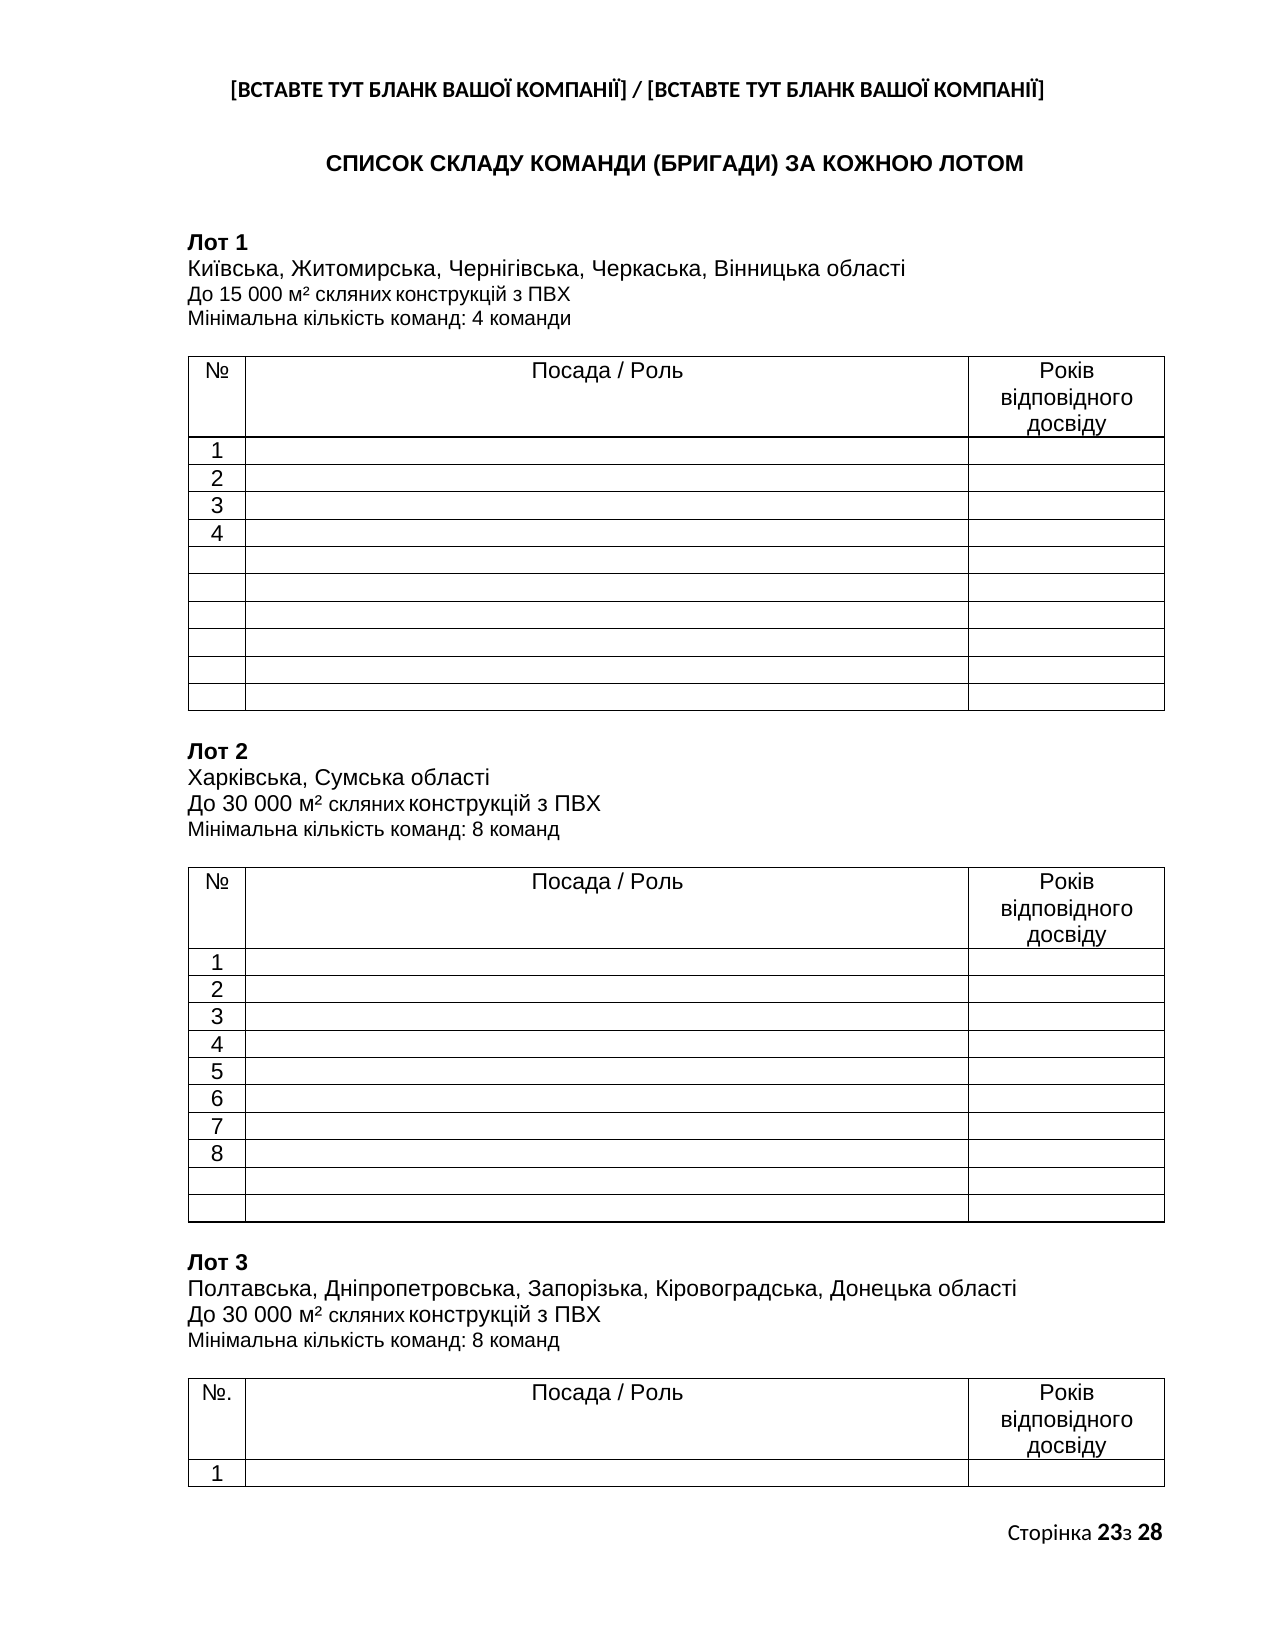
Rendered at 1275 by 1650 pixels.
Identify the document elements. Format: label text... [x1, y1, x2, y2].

table_cell [246, 438, 968, 464]
table_cell [246, 574, 968, 601]
table_cell [246, 657, 968, 683]
table_cell [969, 438, 1164, 464]
table_cell [246, 1168, 968, 1194]
table_cell [969, 1140, 1164, 1167]
table_header №. [189, 1379, 245, 1458]
table_cell [189, 657, 245, 683]
list СПИСОК СКЛАДУ КОМАНДИ (БРИГАДИ) ЗА КОЖНОЮ ЛОТОМ [187, 150, 1162, 176]
table_cell [246, 1113, 968, 1139]
table_cell [969, 949, 1164, 975]
table_header Років відповідного досвіду [969, 1379, 1164, 1458]
table_cell [246, 949, 968, 975]
table_cell [246, 1460, 968, 1486]
list Лот 1 [187, 229, 1162, 255]
table_cell 4 [189, 520, 245, 546]
table_cell [246, 547, 968, 573]
table_cell 1 [189, 949, 245, 975]
list Лот 2 [187, 738, 1162, 764]
table_cell [246, 1031, 968, 1057]
list Київська, Житомирська, Чернігівська, Черкаська, Вінницька області [187, 255, 1162, 282]
text До 15 000 м² скляних конструкцій з ПВХ [125, 282, 1144, 306]
list Полтавська, Дніпропетровська, Запорізька, Кіровоградська, Донецька області [187, 1275, 1162, 1301]
table_cell [969, 1003, 1164, 1029]
list Харківська, Сумська області [187, 764, 1162, 790]
table_cell 3 [189, 492, 245, 518]
table_cell [189, 1195, 245, 1221]
table_cell [246, 684, 968, 710]
table_header Посада / Роль [246, 357, 968, 436]
table_cell [969, 1031, 1164, 1057]
table_cell [969, 602, 1164, 628]
table_cell 1 [189, 1460, 245, 1486]
table_cell [189, 602, 245, 628]
table_cell [246, 465, 968, 491]
table_cell [969, 465, 1164, 491]
table_header Посада / Роль [246, 868, 968, 947]
table_header № [189, 868, 245, 947]
text Мінімальна кількість команд: 4 команди [125, 306, 1144, 330]
table_cell [246, 520, 968, 546]
table_cell [246, 602, 968, 628]
table_cell [969, 1195, 1164, 1221]
table_cell [246, 1195, 968, 1221]
table_cell 8 [189, 1140, 245, 1167]
table_cell 2 [189, 976, 245, 1002]
table_cell [969, 1113, 1164, 1139]
table_header Посада / Роль [246, 1379, 968, 1458]
table_cell [246, 1085, 968, 1112]
table_cell [969, 547, 1164, 573]
table_cell [189, 547, 245, 573]
table_cell 4 [189, 1031, 245, 1057]
table_cell [969, 1168, 1164, 1194]
table_cell [246, 492, 968, 518]
table_cell 2 [189, 465, 245, 491]
table_cell [969, 520, 1164, 546]
text Мінімальна кількість команд: 8 команд [125, 1328, 1144, 1352]
table_header № [189, 357, 245, 436]
text Мінімальна кількість команд: 8 команд [125, 817, 1144, 841]
table_cell [969, 684, 1164, 710]
table_cell [246, 1003, 968, 1029]
table_cell [189, 629, 245, 656]
table_header Років відповідного досвіду [969, 357, 1164, 436]
table_cell [969, 657, 1164, 683]
table_cell [969, 1058, 1164, 1084]
table_cell 1 [189, 438, 245, 464]
table_cell [969, 1085, 1164, 1112]
table_cell [969, 1460, 1164, 1486]
list Лот 3 [187, 1249, 1162, 1275]
table_cell [246, 976, 968, 1002]
table_cell [969, 574, 1164, 601]
table_cell [246, 629, 968, 656]
table_cell [246, 1140, 968, 1167]
table_cell [189, 684, 245, 710]
table_cell [969, 629, 1164, 656]
table_cell [969, 492, 1164, 518]
table_cell 6 [189, 1085, 245, 1112]
list До 30 000 м² скляних конструкцій з ПВХ [187, 1301, 1162, 1328]
table_header Років відповідного досвіду [969, 868, 1164, 947]
table_cell [189, 574, 245, 601]
table_cell 7 [189, 1113, 245, 1139]
table_cell 5 [189, 1058, 245, 1084]
table_cell [189, 1168, 245, 1194]
table_cell [969, 976, 1164, 1002]
table_cell [246, 1058, 968, 1084]
table_cell 3 [189, 1003, 245, 1029]
list До 30 000 м² скляних конструкцій з ПВХ [187, 790, 1162, 817]
